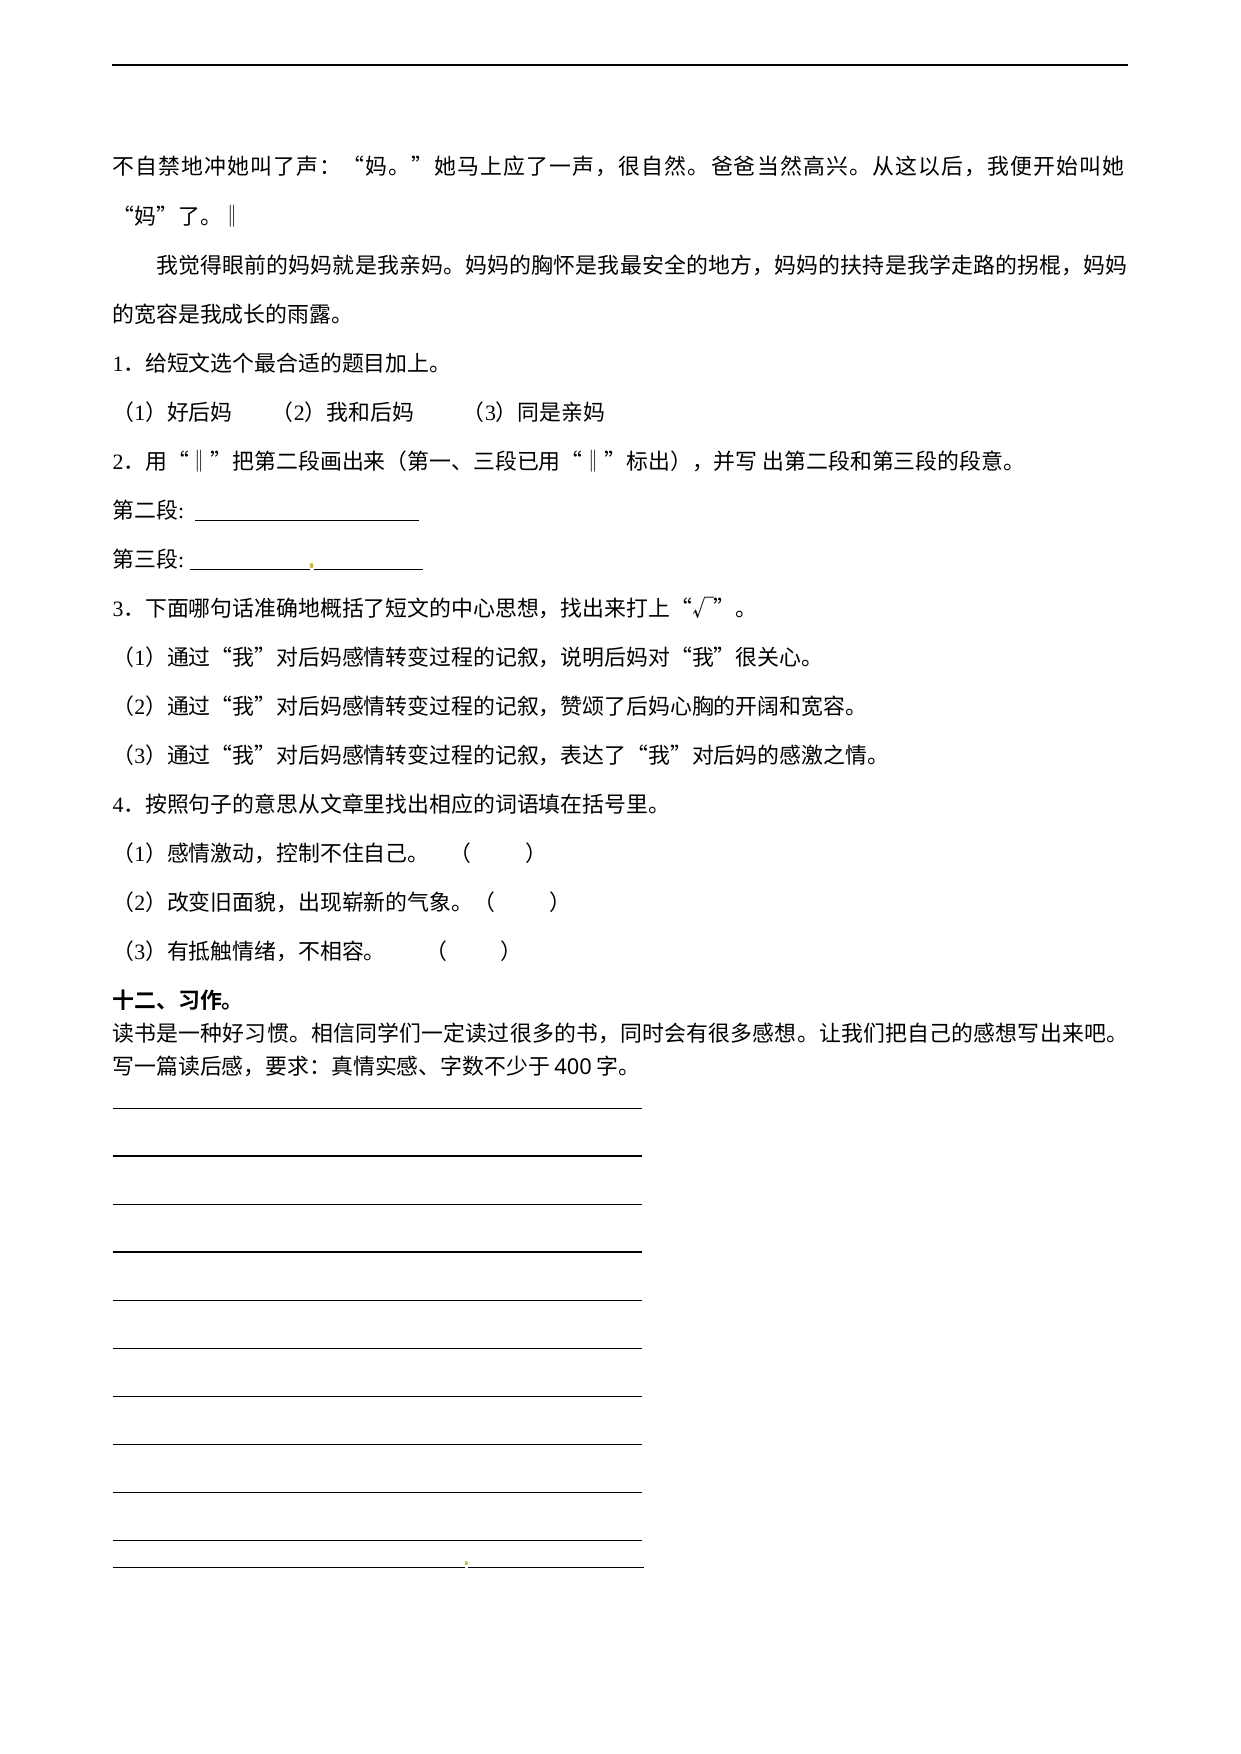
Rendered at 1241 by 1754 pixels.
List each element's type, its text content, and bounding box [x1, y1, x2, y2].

text 读书是一种好习惯。相信同学们一定读过很多的书，同时会有很多感想。让我们把自己的感想写出来吧。写一篇读后感，要求：真情实感、字数不少于400字。 [112, 1015, 1128, 1081]
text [112, 148, 1128, 231]
text 十二、习作。 [112, 982, 1128, 1015]
text 第三段: [112, 541, 1128, 574]
text （1）好后妈 （2）我和后妈 （3）同是亲妈 [112, 394, 1128, 428]
text （2）改变旧面貌，出现崭新的气象。（ ） [112, 884, 1128, 917]
list 给短文选个最合适的题目加上。 [112, 346, 1128, 379]
text （3）通过“我”对后妈感情转变过程的记叙，表达了“我”对后妈的感激之情。 [112, 737, 1128, 770]
text 第二段: [112, 492, 1128, 526]
text 我觉得眼前的妈妈就是我亲妈。妈妈的胸怀是我最安全的地方，妈妈的扶持是我学走路的拐棍，妈妈的宽容是我成长的雨露。 [112, 247, 1128, 330]
text 4．按照句子的意思从文章里找出相应的词语填在括号里。 [112, 786, 1128, 819]
text 2．用“‖”把第二段画出来（第一、三段已用“‖”标出），并写 出第二段和第三段的段意。 [112, 443, 1128, 477]
text （1）通过“我”对后妈感情转变过程的记叙，说明后妈对“我”很关心。 [112, 639, 1128, 672]
text （3）有抵触情绪，不相容。 （ ） [112, 933, 1128, 966]
text 3．下面哪句话准确地概括了短文的中心思想，找出来打上“√”。 [112, 590, 1128, 623]
text （2）通过“我”对后妈感情转变过程的记叙，赞颂了后妈心胸的开阔和宽容。 [112, 688, 1128, 721]
text （1）感情激动，控制不住自己。 （ ） [112, 835, 1128, 868]
